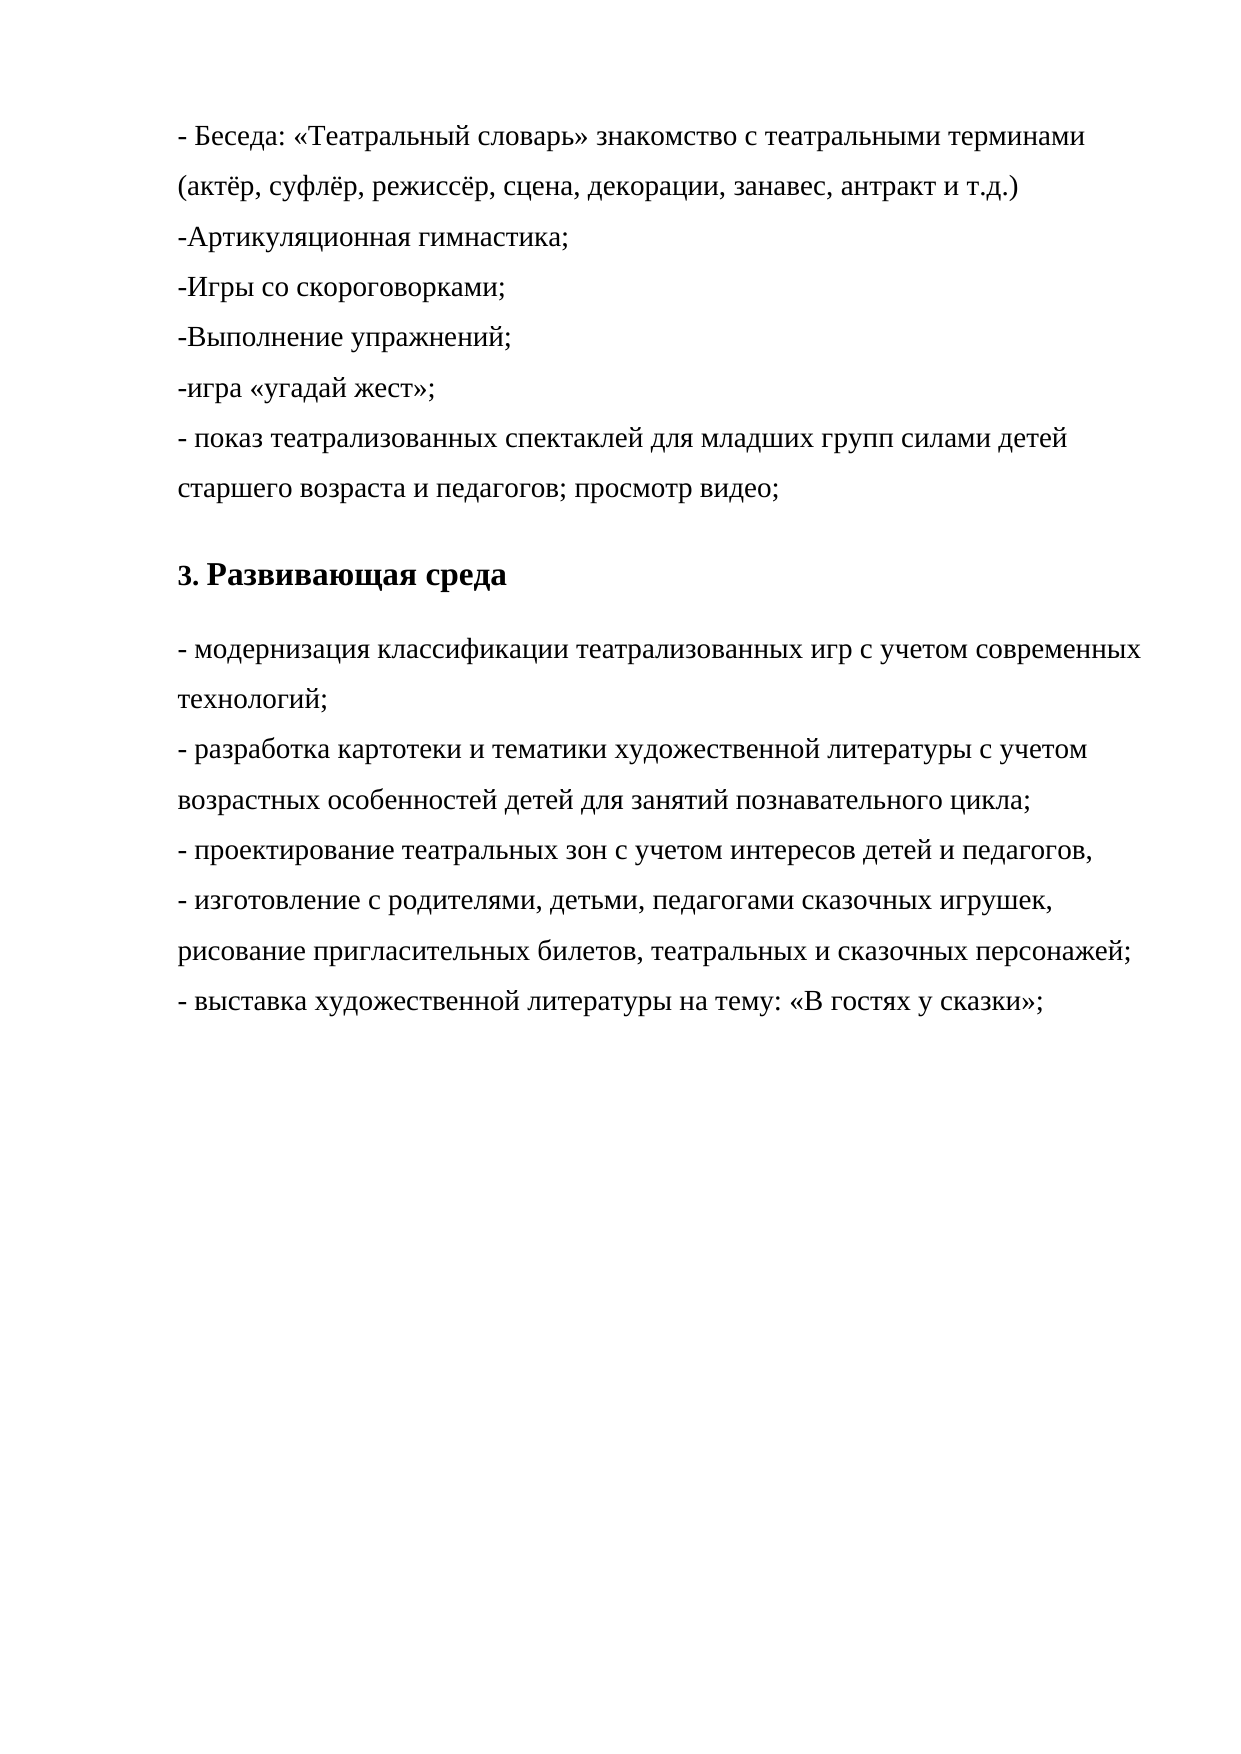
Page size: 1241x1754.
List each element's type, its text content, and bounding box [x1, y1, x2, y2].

text - Беседа: «Театральный словарь» знакомство с театральными терминами (актёр, суфлёр, режиссёр, сцена, декорации, занавес, антракт и т.д.) [177, 118, 1152, 202]
text - изготовление с родителями, детьми, педагогами сказочных игрушек, рисование пригласительных билетов, театральных и сказочных персонажей; [177, 882, 1152, 966]
text - выставка художественной литературы на тему: «В гостях у сказки»; [177, 983, 1152, 1017]
text - модернизация классификации театрализованных игр с учетом современных технологий; [177, 631, 1152, 715]
text -Игры со скороговорками; [177, 269, 1152, 303]
text -Выполнение упражнений; [177, 319, 1152, 353]
text - проектирование театральных зон с учетом интересов детей и педагогов, [177, 832, 1152, 866]
text 3. Развивающая среда [177, 554, 1152, 592]
text -Артикуляционная гимнастика; [177, 219, 1152, 252]
text - показ театрализованных спектаклей для младших групп силами детей старшего возраста и педагогов; просмотр видео; [177, 420, 1152, 504]
text -игра «угадай жест»; [177, 370, 1152, 403]
text - разработка картотеки и тематики художественной литературы с учетом возрастных особенностей детей для занятий познавательного цикла; [177, 731, 1152, 815]
